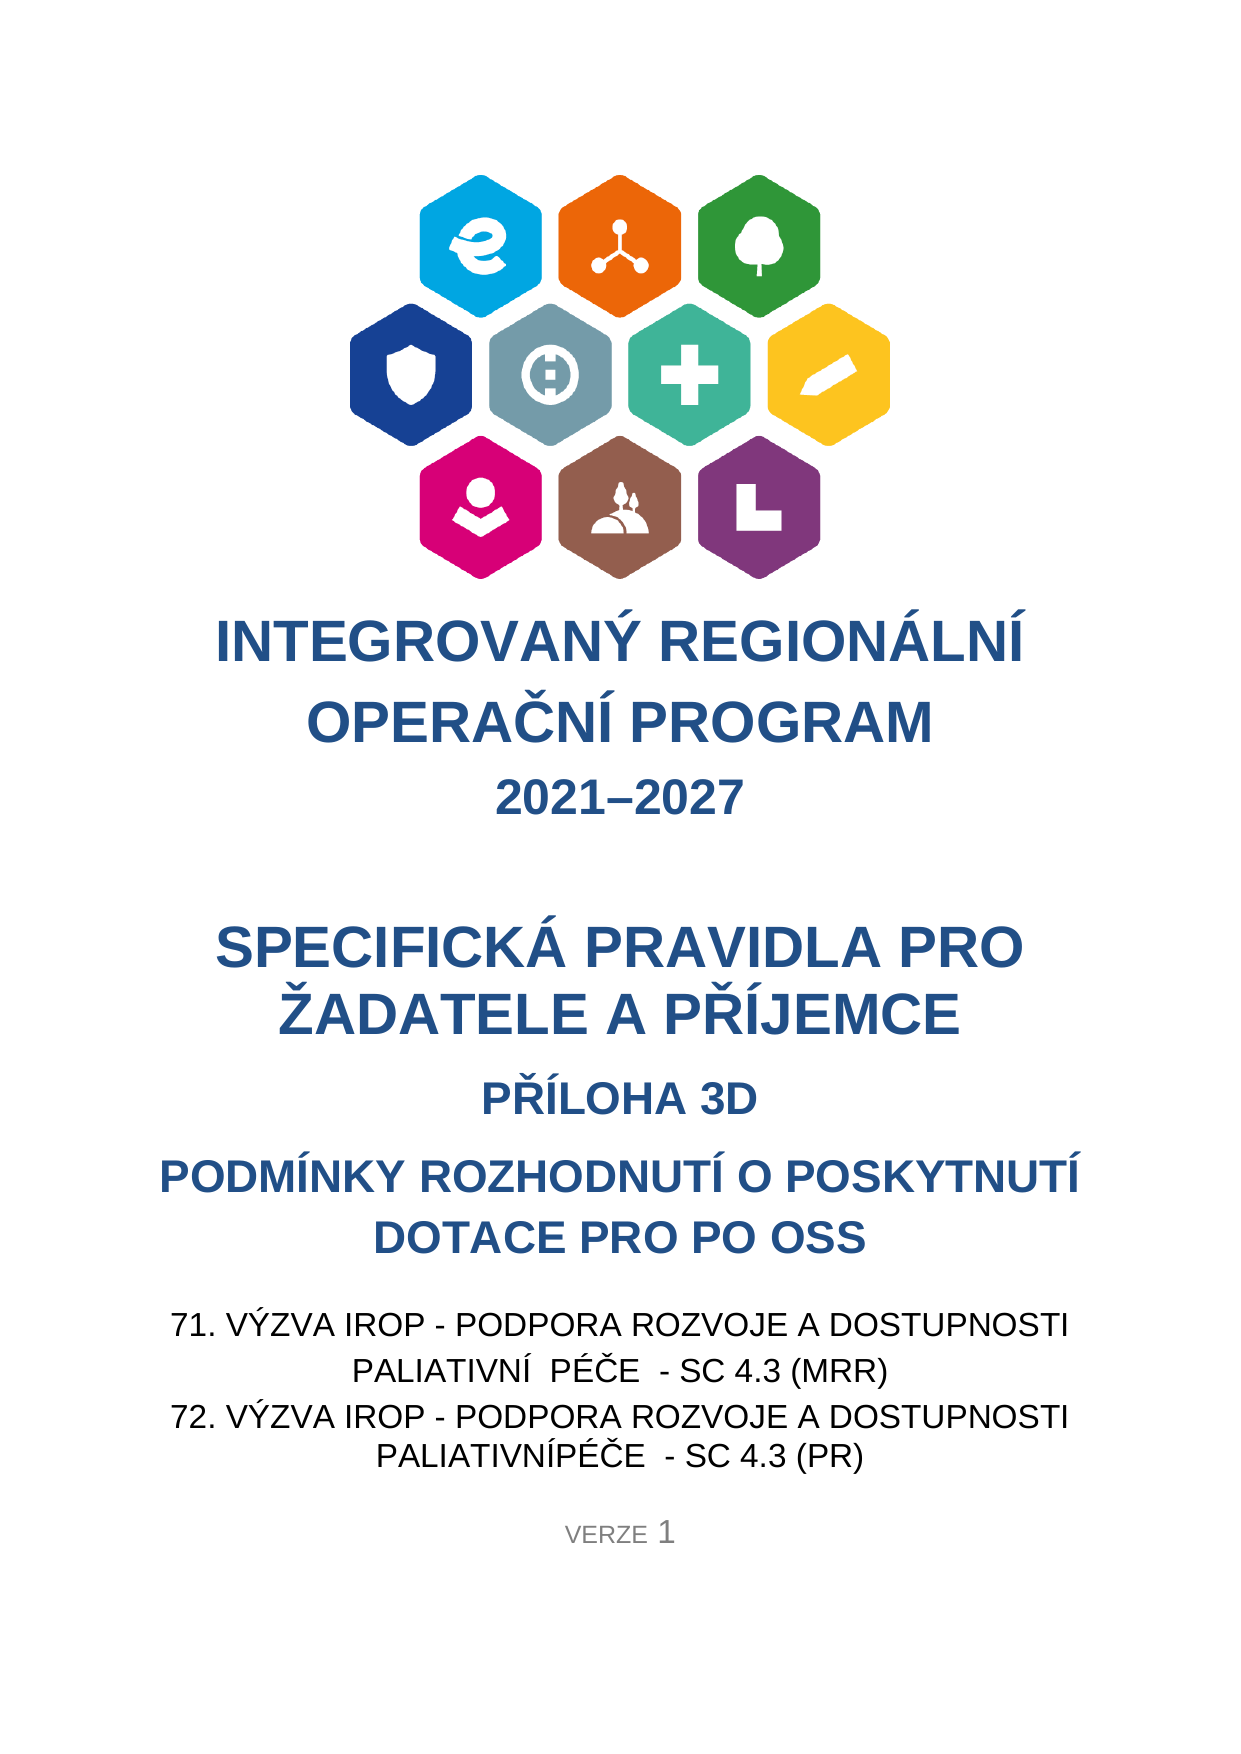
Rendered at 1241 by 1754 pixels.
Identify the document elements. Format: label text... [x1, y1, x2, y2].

text 71. výzva irop - PODPORA ROZVOJE A DOSTUPNOSTI paliativní PÉČE - SC 4.3 (MRR) [148, 1305, 1092, 1389]
text 72. výzva irop - PODPORA ROZVOJE A DOSTUPNOSTI paliativníPÉČE - SC 4.3 (PR) [148, 1397, 1092, 1474]
text PŘÍLOHA 3D [148, 1072, 1092, 1124]
text 2021–2027 [148, 768, 1092, 825]
text SPECIFICKÁ PRAVIDLA PRO ŽADATELE A PŘÍJEMCE [148, 913, 1092, 1047]
text PodMÍNKY Rozhodnutí o poskytnutí dotace pro PO OSS [148, 1149, 1092, 1263]
text VERZE 1 [148, 1512, 1092, 1551]
picture [323, 158, 916, 607]
